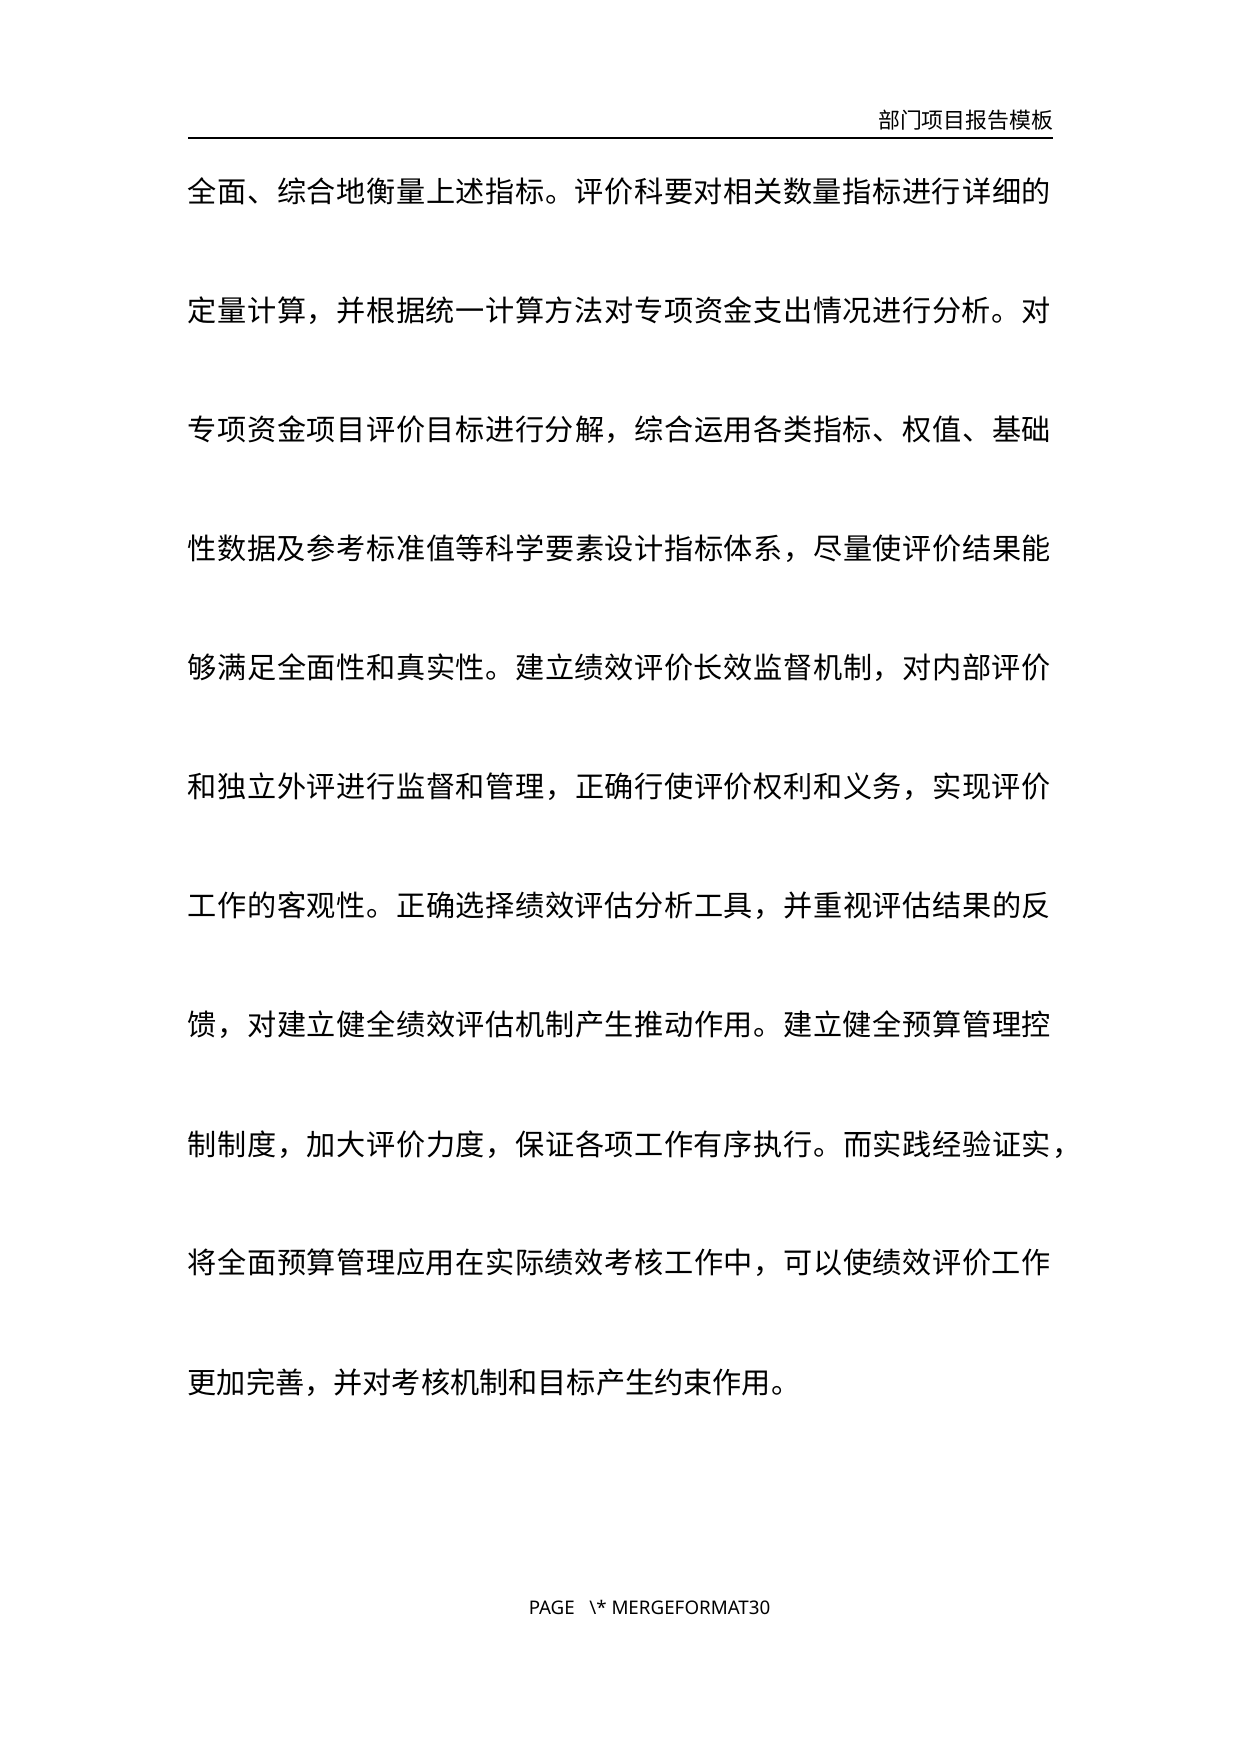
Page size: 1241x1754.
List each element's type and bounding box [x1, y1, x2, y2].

text [187, 150, 1053, 1420]
